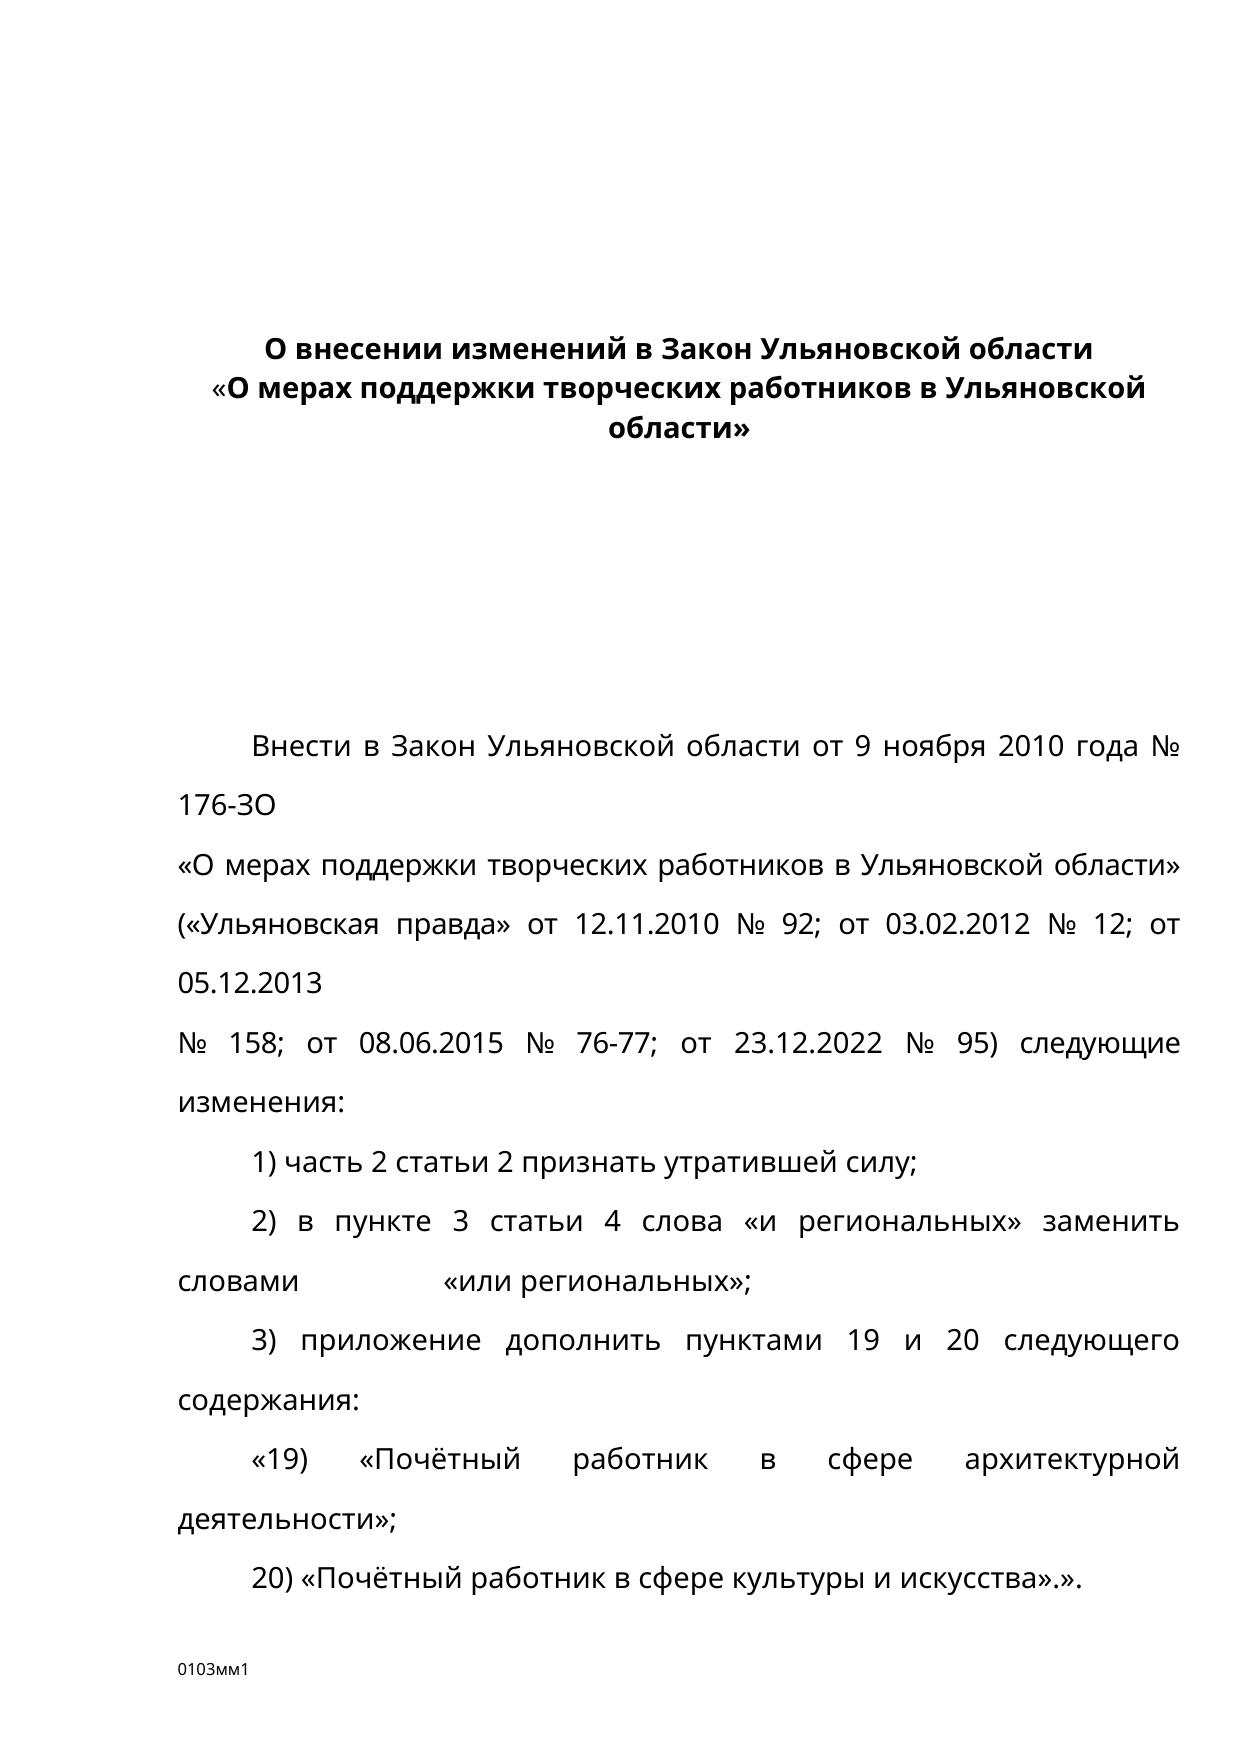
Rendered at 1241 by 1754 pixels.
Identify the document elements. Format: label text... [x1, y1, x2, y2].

text 1) часть 2 статьи 2 признать утратившей силу; [177, 1141, 1181, 1181]
subtitle «О мерах поддержки творческих работников в Ульяновской области» [177, 368, 1181, 447]
text 20) «Почётный работник в сфере культуры и искусства».». [177, 1557, 1181, 1597]
text Внести в Закон Ульяновской области от 9 ноября 2010 года № 176-ЗО «О мерах поддержки творческих работников в Ульяновской области» («Ульяновская правда» от 12.11.2010 № 92; от 03.02.2012 № 12; от 05.12.2013 № 158; от 08.06.2015 № 76-77; от 23.12.2022 № 95) следующие изменения: [177, 725, 1181, 1121]
text 3) приложение дополнить пунктами 19 и 20 следующего содержания: [177, 1319, 1181, 1419]
text «19) «Почётный работник в сфере архитектурной деятельности»; [177, 1438, 1181, 1538]
text 2) в пункте 3 статьи 4 слова «и региональных» заменить словами «или региональных»; [177, 1201, 1181, 1300]
subtitle О внесении изменений в Закон Ульяновской области [177, 328, 1181, 368]
